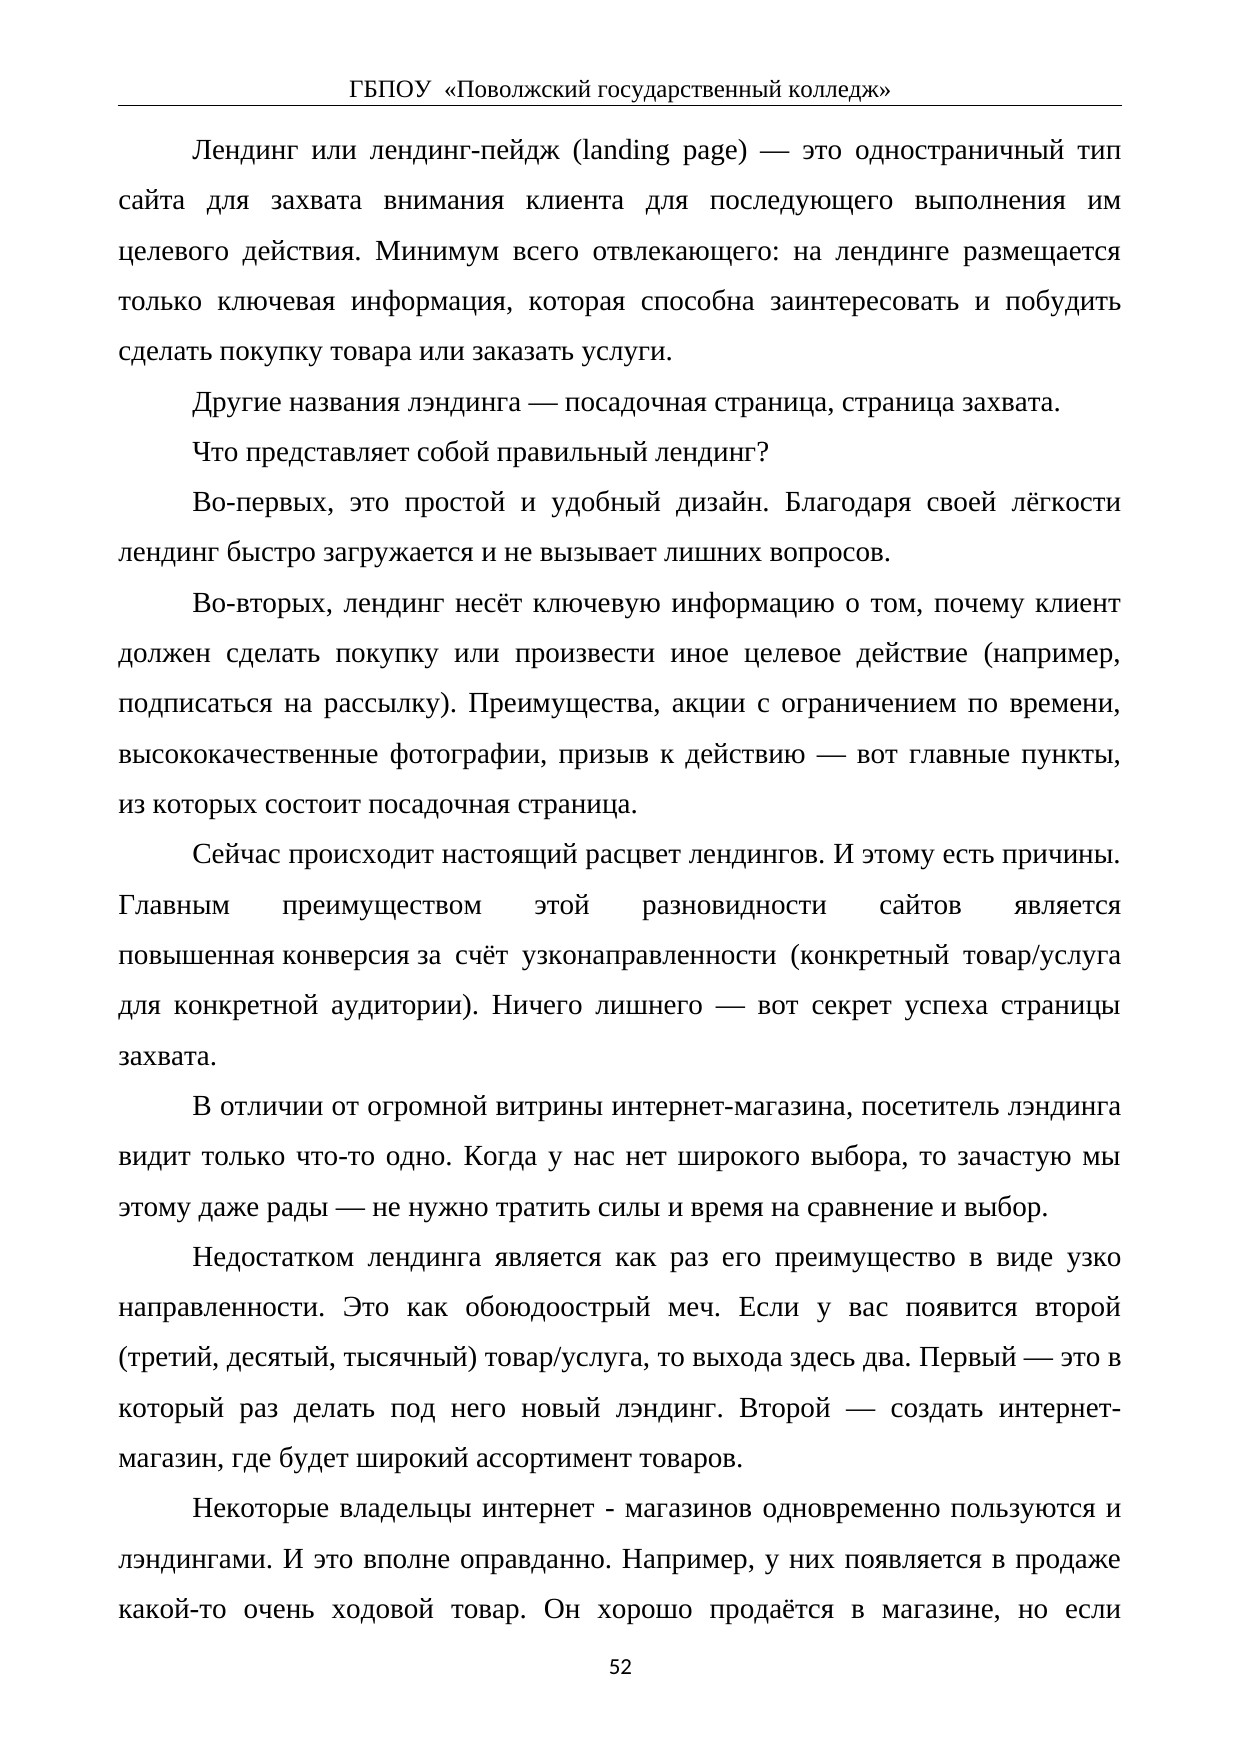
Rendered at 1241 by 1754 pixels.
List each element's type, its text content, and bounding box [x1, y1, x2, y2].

text Во-вторых, лендинг несёт ключевую информацию о том, почему клиент должен сделать покупку или произвести иное целевое действие (например, подписаться на рассылку). Преимущества, акции с ограничением по времени, высококачественные фотографии, призыв к действию — вот главные пункты, из которых состоит посадочная страница. [118, 585, 1122, 820]
text Во-первых, это простой и удобный дизайн. Благодаря своей лёгкости лендинг быстро загружается и не вызывает лишних вопросов. [118, 484, 1122, 568]
text Сейчас происходит настоящий расцвет лендингов. И этому есть причины. Главным преимуществом этой разновидности сайтов является повышенная конверсия за счёт узконаправленности (конкретный товар/услуга для конкретной аудитории). Ничего лишнего — вот секрет успеха страницы захвата. [118, 836, 1122, 1071]
text Недостатком лендинга является как раз его преимущество в виде узко направленности. Это как обоюдоострый меч. Если у вас появится второй (третий, десятый, тысячный) товар/услуга, то выхода здесь два. Первый — это в который раз делать под него новый лэндинг. Второй — создать интернет-магазин, где будет широкий ассортимент товаров. [118, 1239, 1122, 1474]
text В отличии от огромной витрины интернет-магазина, посетитель лэндинга видит только что-то одно. Когда у нас нет широкого выбора, то зачастую мы этому даже рады — не нужно тратить силы и время на сравнение и выбор. [118, 1088, 1122, 1222]
text Лендинг или лендинг-пейдж (landing page) — это одностраничный тип сайта для захвата внимания клиента для последующего выполнения им целевого действия. Минимум всего отвлекающего: на лендинге размещается только ключевая информация, которая способна заинтересовать и побудить сделать покупку товара или заказать услуги. [118, 132, 1122, 367]
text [118, 1491, 1122, 1625]
text Что представляет собой правильный лендинг? [118, 434, 1122, 467]
text Другие названия лэндинга — посадочная страница, страница захвата. [118, 384, 1122, 417]
